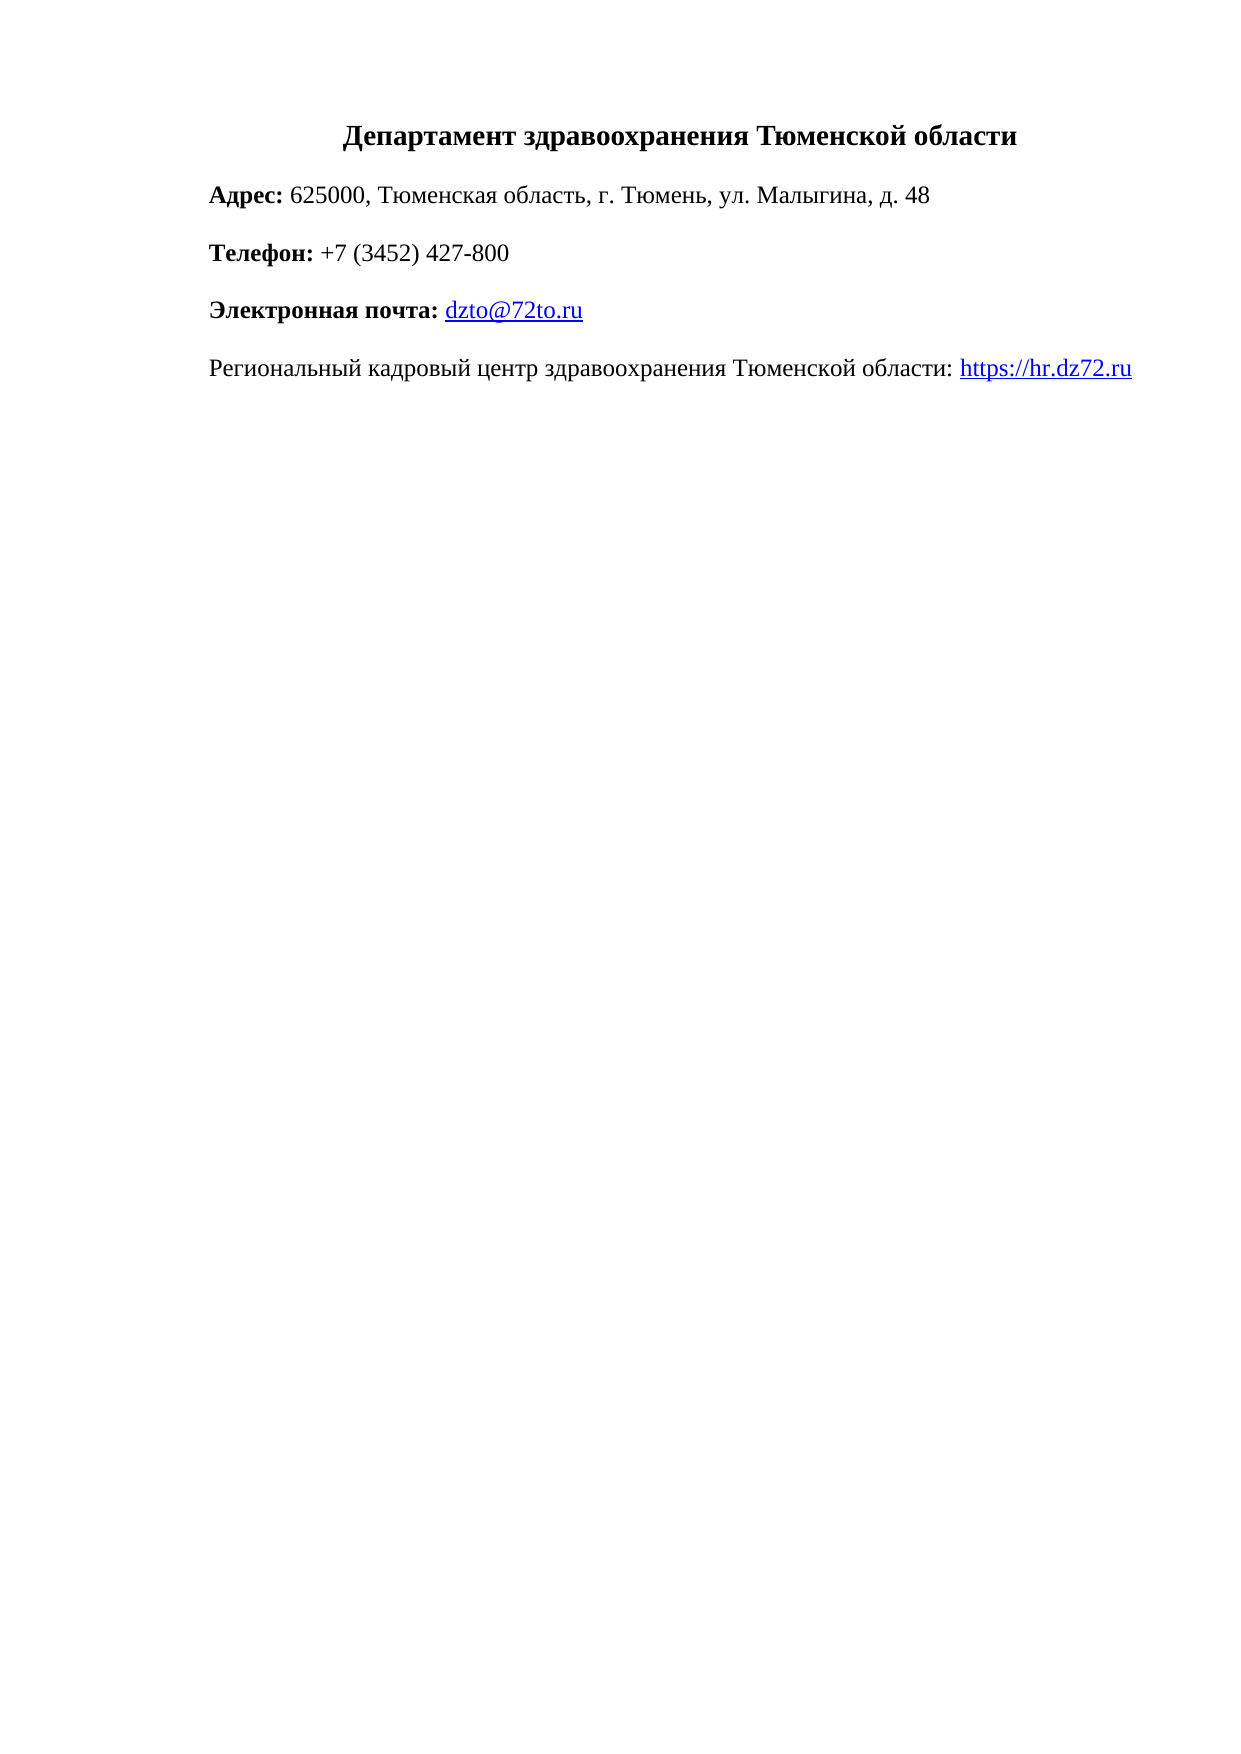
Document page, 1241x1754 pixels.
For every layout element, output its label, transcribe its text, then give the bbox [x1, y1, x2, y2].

text Электронная почта: dzto@72to.ru [208, 295, 1152, 324]
text Региональный кадровый центр здравоохранения Тюменской области: https://hr.dz72.ru [208, 353, 1152, 382]
text Департамент здравоохранения Тюменской области [208, 118, 1152, 152]
text Адрес: 625000, Тюменская область, г. Тюмень, ул. Малыгина, д. 48 [208, 180, 1152, 209]
text Телефон: +7 (3452) 427-800 [208, 238, 1152, 267]
